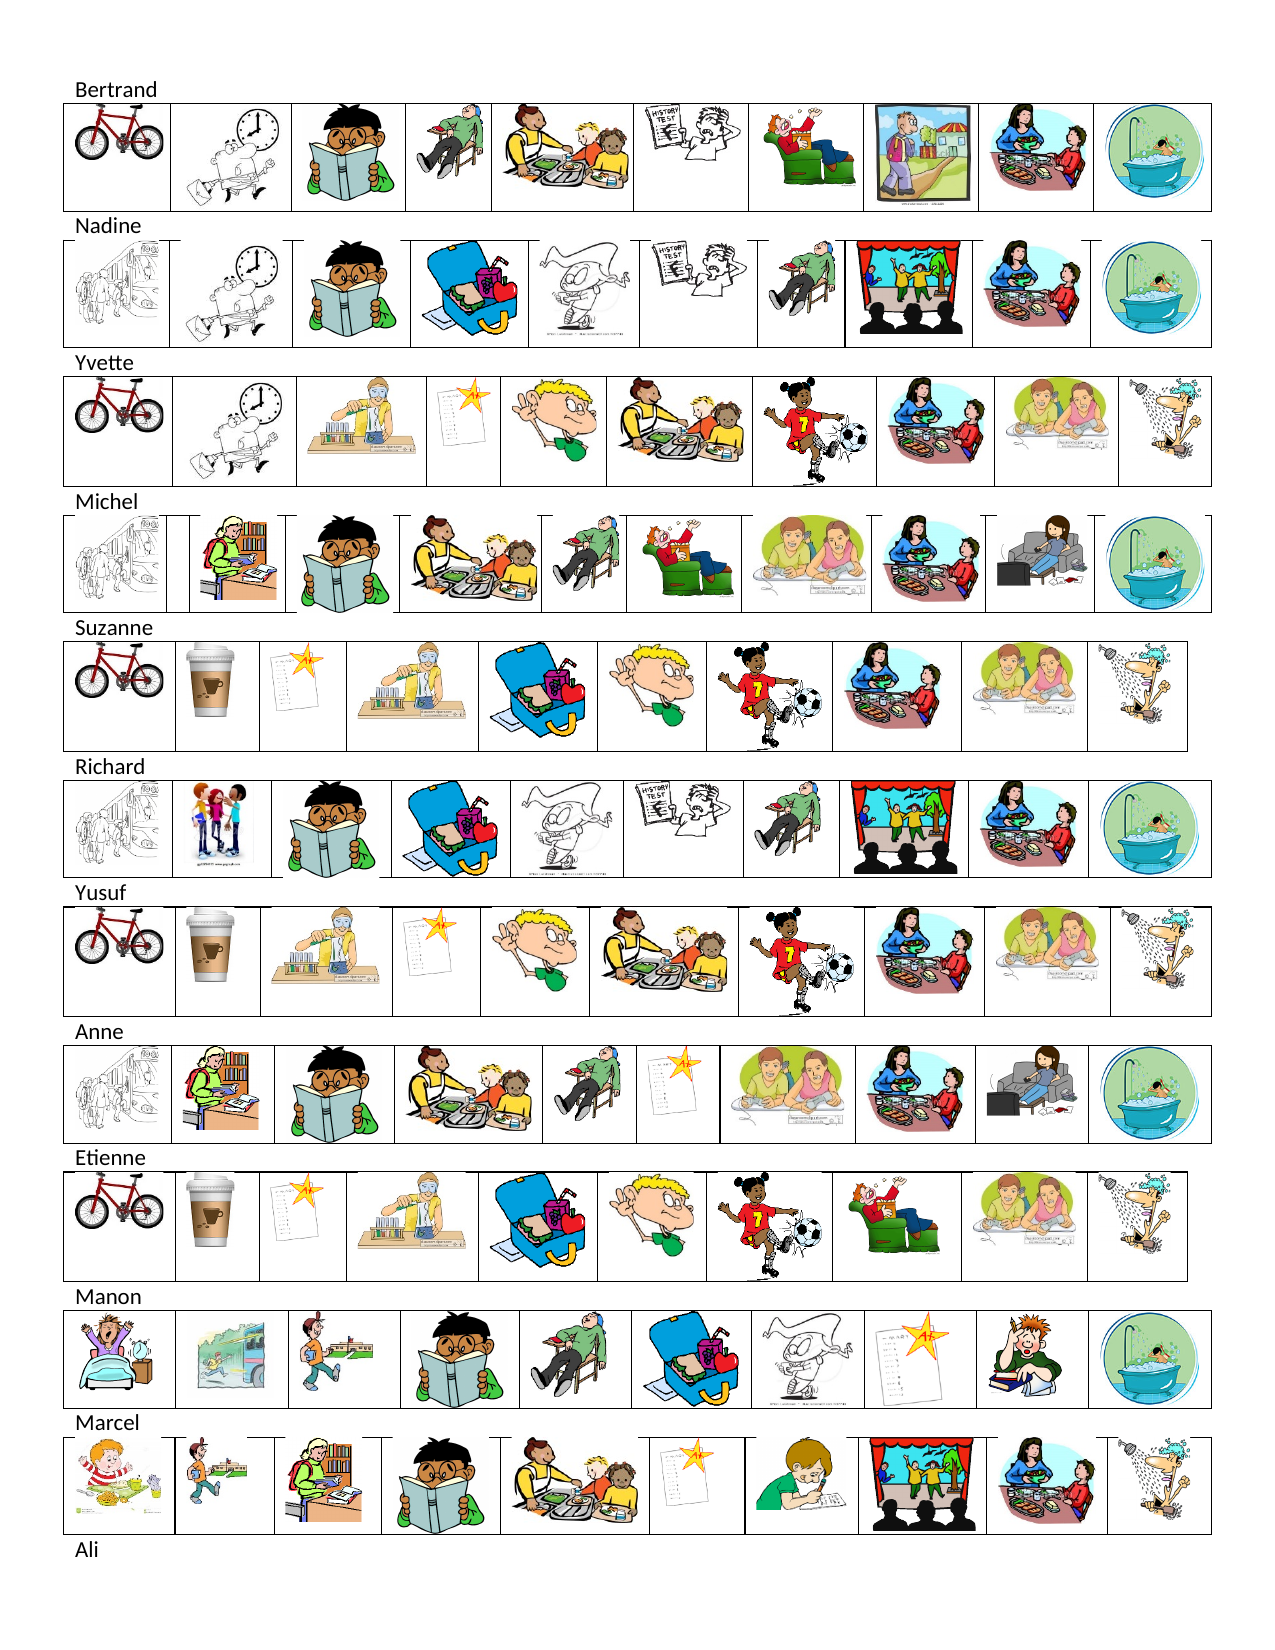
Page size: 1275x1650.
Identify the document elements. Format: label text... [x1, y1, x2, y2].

table_header [176, 1173, 259, 1281]
picture [997, 515, 1088, 586]
table_header [833, 642, 961, 751]
picture [270, 642, 324, 711]
picture [989, 104, 1088, 191]
picture [1098, 642, 1171, 724]
table_header [865, 1311, 976, 1407]
table_header [427, 377, 500, 486]
table_header [400, 516, 541, 612]
text Anne [75, 1017, 1200, 1045]
picture [717, 1172, 822, 1281]
table_header [481, 908, 589, 1016]
table_header [1094, 104, 1211, 211]
table_header [508, 1311, 519, 1407]
table_header [501, 377, 606, 486]
picture [717, 642, 822, 751]
picture [552, 515, 620, 591]
picture [521, 781, 613, 876]
table_header [833, 1173, 961, 1281]
table_header [877, 377, 994, 486]
picture [979, 781, 1078, 867]
picture [402, 781, 498, 877]
picture [75, 907, 164, 964]
picture [421, 240, 518, 336]
table_header [167, 516, 189, 612]
table_header [293, 241, 410, 347]
picture [75, 781, 159, 865]
table_header [176, 1438, 274, 1534]
table_header [742, 516, 871, 612]
picture [75, 377, 164, 433]
table_header [64, 377, 172, 486]
table_header [284, 104, 291, 211]
picture [609, 1172, 694, 1257]
picture [75, 104, 164, 160]
picture [875, 104, 971, 205]
table_header [632, 1311, 643, 1407]
table_header [749, 104, 863, 211]
picture [856, 240, 963, 334]
picture [530, 1311, 607, 1397]
picture [876, 907, 974, 994]
picture [973, 642, 1076, 715]
picture [986, 1046, 1078, 1116]
picture [998, 1437, 1096, 1524]
picture [1100, 1046, 1200, 1141]
picture [753, 515, 867, 596]
table_header [822, 642, 832, 751]
table_header [976, 1046, 1088, 1142]
table_header [173, 781, 271, 877]
picture [1121, 907, 1194, 989]
text Marcel [75, 1409, 1200, 1437]
picture [75, 1046, 159, 1130]
table_header [383, 1046, 394, 1142]
table_header [380, 781, 391, 877]
table_header [987, 1438, 1107, 1534]
table_header [962, 642, 1087, 751]
picture [762, 1311, 853, 1406]
picture [392, 1437, 489, 1534]
table_header [511, 781, 623, 877]
table_header [969, 781, 1088, 877]
table_header [739, 1311, 751, 1407]
picture [489, 642, 586, 738]
picture [75, 642, 164, 698]
table_header [272, 781, 283, 877]
picture [489, 1172, 586, 1268]
picture [357, 1172, 466, 1249]
table_header [637, 1046, 719, 1142]
picture [186, 1437, 247, 1504]
table_header [854, 908, 864, 1016]
table_header [746, 1438, 858, 1534]
table_header [598, 1173, 706, 1281]
text Michel [75, 487, 1200, 515]
picture [502, 104, 629, 189]
picture [271, 907, 380, 984]
table_header [744, 781, 839, 877]
picture [844, 1172, 942, 1255]
table_header [1108, 1438, 1211, 1534]
picture [1105, 515, 1205, 611]
picture [731, 1046, 845, 1126]
picture [768, 240, 836, 316]
table_header [520, 1311, 631, 1407]
text Yvette [75, 348, 1200, 376]
table_header [542, 516, 626, 612]
table_header [529, 241, 639, 347]
table_header [411, 241, 528, 347]
table_header [275, 1438, 381, 1534]
picture [75, 1172, 164, 1229]
picture [638, 515, 736, 598]
picture [756, 1437, 847, 1510]
picture [651, 240, 747, 297]
picture [184, 377, 287, 484]
picture [437, 377, 491, 446]
picture [1118, 1437, 1191, 1520]
text Richard [75, 752, 1200, 780]
table_header [64, 516, 166, 612]
table_header [859, 1438, 986, 1534]
picture [749, 907, 854, 1016]
table_header [395, 1046, 542, 1142]
picture [411, 515, 538, 601]
picture [302, 104, 399, 201]
picture [75, 1311, 154, 1392]
table_header [962, 1173, 1087, 1281]
picture [539, 240, 630, 336]
picture [75, 1437, 162, 1514]
picture [996, 907, 1099, 981]
table_header [172, 1046, 274, 1142]
table_header [297, 377, 426, 486]
table_header [501, 1438, 649, 1534]
table_header [64, 241, 169, 347]
picture [411, 1311, 508, 1408]
table_header [347, 642, 478, 751]
table_header [995, 377, 1118, 486]
table_header [347, 1173, 478, 1281]
table_header [406, 104, 491, 211]
picture [759, 104, 858, 187]
picture [181, 104, 284, 211]
table_header [752, 1311, 864, 1407]
table_header [1111, 908, 1211, 1016]
table_header [64, 1311, 175, 1407]
picture [763, 377, 868, 486]
picture [1104, 104, 1205, 199]
table_header [1088, 642, 1187, 751]
text Bertrand [75, 75, 1200, 103]
table_header [64, 781, 172, 877]
picture [182, 1046, 260, 1130]
table_header [260, 1173, 346, 1281]
table_header [1119, 377, 1211, 486]
picture [492, 907, 577, 992]
table_header [170, 241, 180, 347]
picture [75, 515, 159, 600]
picture [609, 642, 694, 727]
table_header [260, 642, 346, 751]
text Nadine [75, 212, 1200, 239]
picture [186, 907, 235, 982]
table_header [650, 1438, 744, 1534]
picture [270, 1172, 324, 1241]
table_header [401, 1311, 411, 1407]
picture [405, 1046, 532, 1131]
table_header [289, 1311, 400, 1407]
table_header [822, 1173, 832, 1281]
table_header [856, 1046, 975, 1142]
table_header [479, 1173, 597, 1281]
picture [357, 642, 466, 719]
picture [1100, 1311, 1200, 1406]
table_header [543, 1046, 636, 1142]
table_header [64, 1438, 174, 1534]
picture [187, 1311, 275, 1398]
table_header [985, 908, 1110, 1016]
table_header [382, 1438, 392, 1534]
table_header [275, 1046, 286, 1142]
table_header [1095, 516, 1211, 612]
table_header [865, 908, 984, 1016]
table_header [707, 642, 717, 751]
table_header [173, 377, 296, 486]
text Manon [75, 1282, 1200, 1310]
table_header [261, 908, 392, 1016]
table_header [872, 516, 985, 612]
table_header [1091, 241, 1211, 347]
table_header [979, 104, 1093, 211]
picture [1101, 240, 1202, 335]
table_header [753, 377, 763, 486]
picture [285, 1437, 363, 1522]
picture [647, 1046, 702, 1115]
table_header [64, 908, 175, 1016]
picture [286, 1046, 383, 1143]
picture [186, 642, 235, 717]
picture [200, 515, 278, 600]
table_header [1089, 1311, 1211, 1407]
table_header [973, 241, 1090, 347]
table_header [176, 1311, 288, 1407]
picture [754, 781, 821, 856]
table_header [864, 104, 978, 211]
table_header [64, 1173, 175, 1281]
table_header [590, 908, 738, 1016]
table_header [1088, 1173, 1187, 1281]
picture [844, 642, 942, 729]
picture [180, 240, 283, 347]
text Ali [75, 1535, 1200, 1563]
picture [617, 377, 744, 462]
picture [511, 1437, 638, 1523]
table_header [292, 104, 405, 211]
table_header [977, 1311, 1088, 1407]
table_header [283, 241, 292, 347]
table_header [64, 1046, 171, 1142]
table_header [634, 104, 748, 211]
picture [554, 1046, 621, 1121]
text Etienne [75, 1144, 1200, 1171]
table_header [489, 1438, 500, 1534]
table_header [392, 781, 402, 877]
picture [600, 907, 728, 992]
picture [186, 1172, 235, 1247]
text Suzanne [75, 613, 1200, 641]
table_header [739, 908, 749, 1016]
table_header [707, 1173, 717, 1281]
text Yusuf [75, 878, 1200, 906]
table_header [64, 104, 170, 211]
picture [887, 377, 986, 464]
table_header [492, 104, 633, 211]
table_header [176, 908, 260, 1016]
picture [307, 377, 416, 454]
picture [75, 240, 159, 325]
picture [644, 104, 741, 161]
picture [634, 781, 731, 837]
table_header [607, 377, 752, 486]
table_header [986, 516, 1094, 612]
table_header [394, 516, 399, 612]
table_header [393, 908, 480, 1016]
table_header [598, 642, 706, 751]
picture [512, 377, 597, 462]
picture [1100, 781, 1200, 876]
picture [660, 1437, 714, 1506]
picture [973, 1172, 1076, 1246]
table_header [479, 642, 597, 751]
picture [296, 515, 394, 613]
picture [183, 781, 254, 867]
picture [1006, 377, 1109, 450]
table_header [627, 516, 741, 612]
picture [882, 515, 980, 602]
table_header [758, 241, 844, 347]
picture [643, 1311, 739, 1407]
table_header [840, 781, 968, 877]
table_header [176, 642, 259, 751]
table_header [868, 377, 876, 486]
picture [983, 240, 1082, 327]
picture [416, 104, 483, 179]
picture [403, 907, 457, 976]
picture [1098, 1172, 1171, 1254]
table_header [1089, 1046, 1211, 1142]
table_header [64, 642, 175, 751]
picture [283, 781, 380, 878]
picture [875, 1311, 950, 1406]
picture [304, 240, 401, 337]
table_header [640, 241, 757, 347]
picture [1129, 377, 1202, 459]
table_header [286, 516, 296, 612]
table_header [721, 1046, 855, 1142]
table_header [1089, 781, 1211, 877]
picture [866, 1046, 965, 1132]
picture [869, 1437, 976, 1531]
table_header [171, 104, 181, 211]
table_header [846, 241, 972, 347]
picture [299, 1311, 373, 1391]
table_header [498, 781, 510, 877]
table_header [190, 516, 285, 612]
picture [987, 1311, 1064, 1399]
picture [851, 781, 958, 874]
table_header [624, 781, 743, 877]
